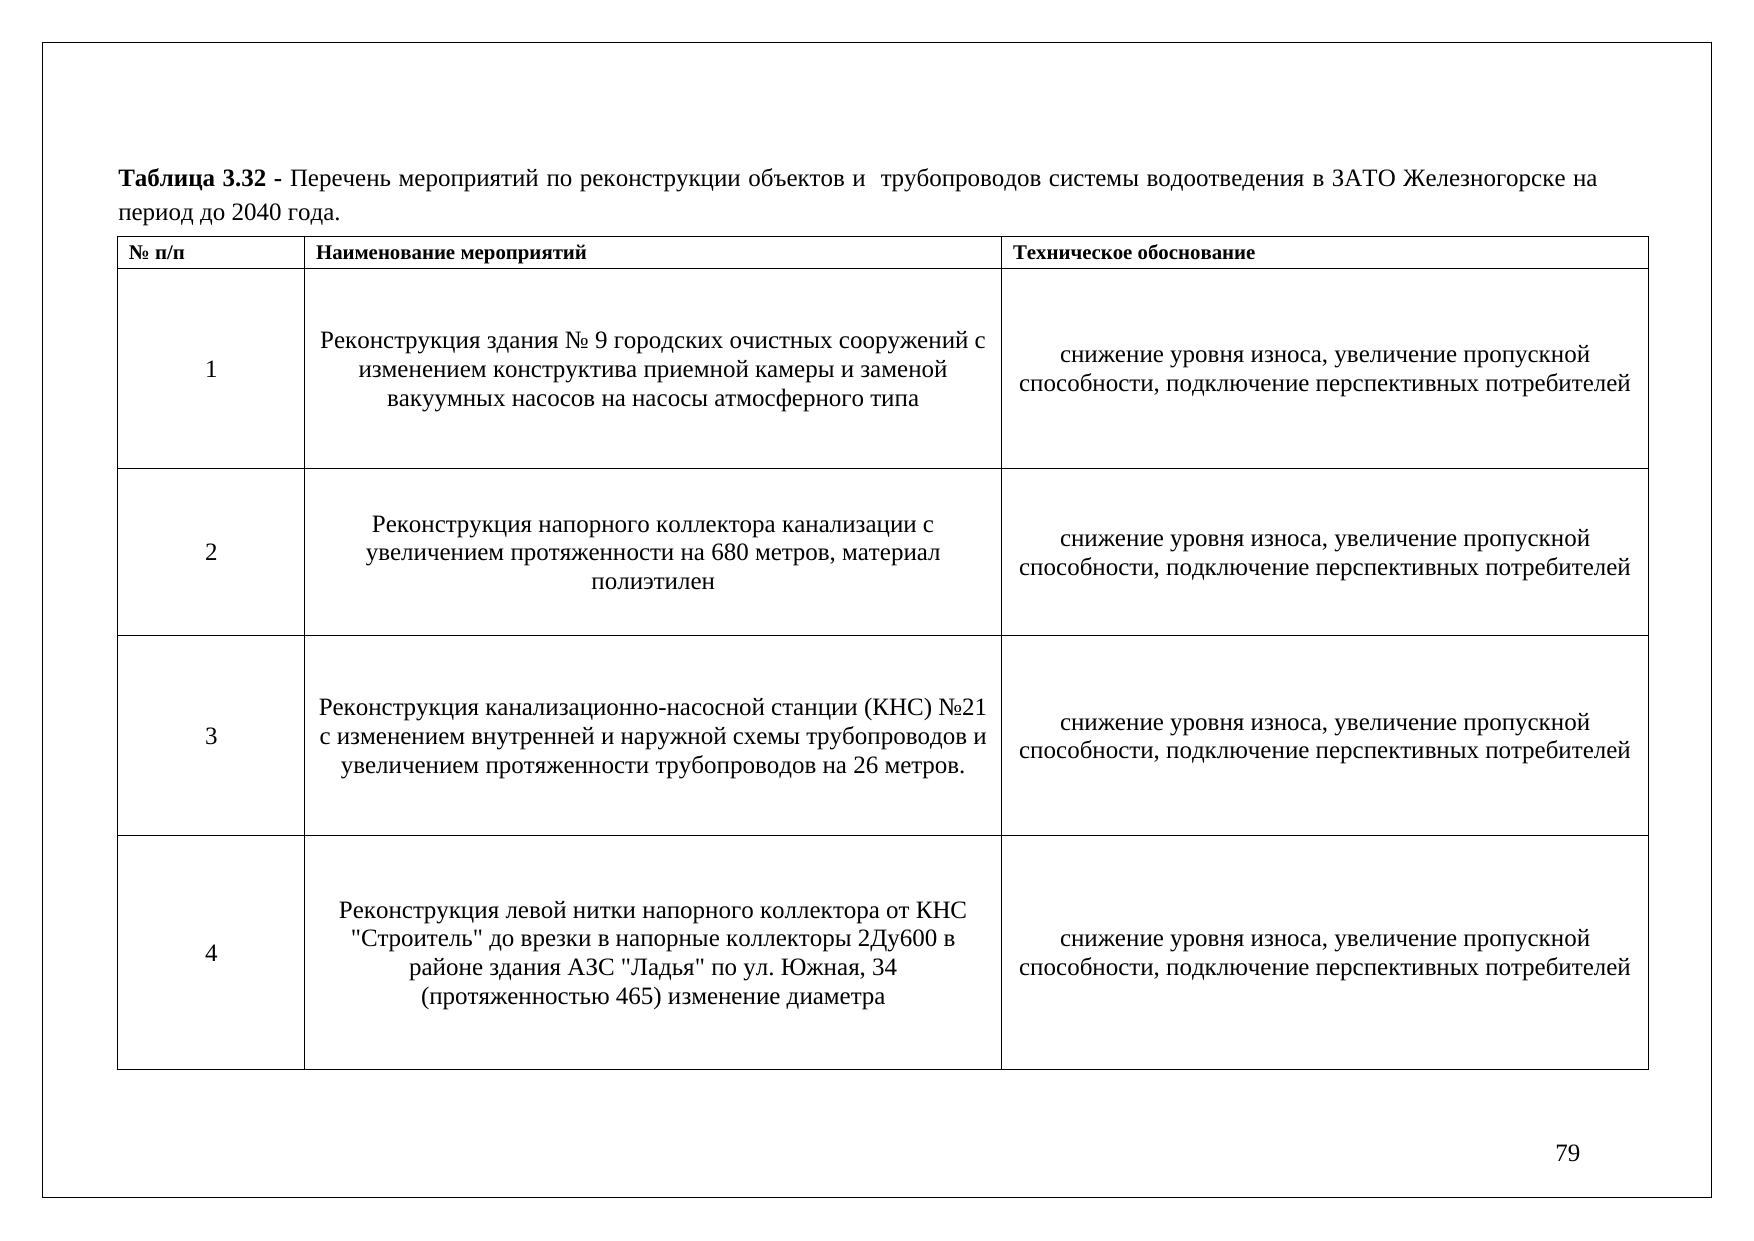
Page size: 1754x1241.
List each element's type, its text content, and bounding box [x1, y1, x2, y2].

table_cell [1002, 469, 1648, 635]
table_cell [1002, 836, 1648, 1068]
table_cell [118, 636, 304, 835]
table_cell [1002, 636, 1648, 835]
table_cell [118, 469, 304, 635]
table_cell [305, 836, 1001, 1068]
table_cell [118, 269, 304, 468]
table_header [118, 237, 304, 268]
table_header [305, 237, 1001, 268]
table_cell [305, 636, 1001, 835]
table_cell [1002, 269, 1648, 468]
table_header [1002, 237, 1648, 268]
text Таблица 3.32 - Перечень мероприятий по реконструкции объектов и трубопроводов системы водоотведения в ЗАТО Железногорске на период до 2040 года. [118, 163, 1598, 225]
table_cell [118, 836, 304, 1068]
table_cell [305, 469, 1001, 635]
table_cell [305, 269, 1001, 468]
